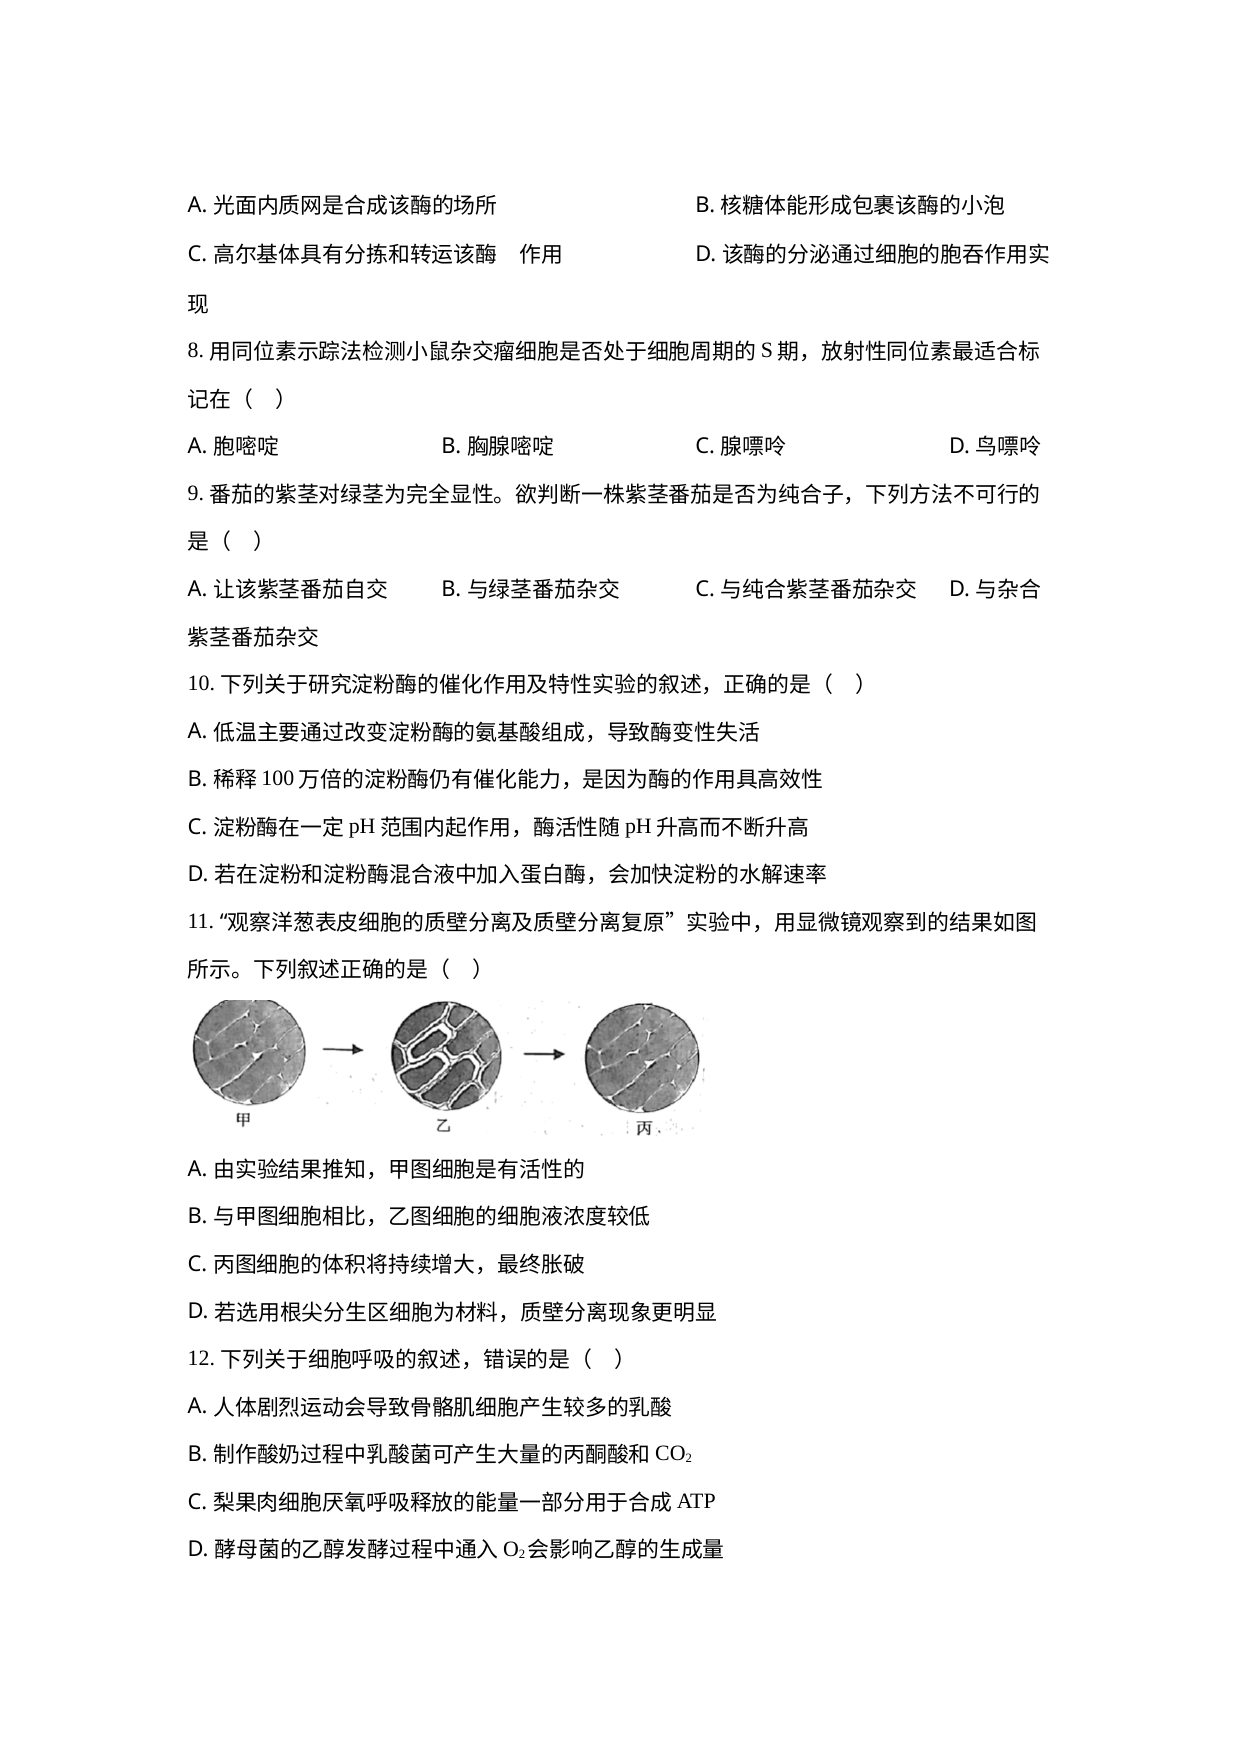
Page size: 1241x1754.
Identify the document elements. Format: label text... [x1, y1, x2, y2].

picture [187, 1000, 708, 1139]
text B. 制作酸奶过程中乳酸菌可产生大量的丙酮酸和CO2 [187, 1437, 1053, 1469]
text A. 让该紫茎番茄自交 B. 与绿茎番茄杂交 C. 与纯合紫茎番茄杂交 D. 与杂合紫茎番茄杂交 [187, 572, 1053, 651]
text A. 光面内质网是合成该酶的场所 B. 核糖体能形成包裹该酶的小泡 [187, 188, 1053, 219]
text 12. 下列关于细胞呼吸的叙述，错误的是（ ） [187, 1342, 1053, 1374]
text A. 低温主要通过改变淀粉酶的氨基酸组成，导致酶变性失活 [187, 714, 1053, 746]
text A. 胞嘧啶 B. 胸腺嘧啶 C. 腺嘌呤 D. 鸟嘌呤 [187, 429, 1053, 461]
text C. 淀粉酶在一定pH范围内起作用，酶活性随pH升高而不断升高 [187, 810, 1053, 841]
text D. 若选用根尖分生区细胞为材料，质壁分离现象更明显 [187, 1294, 1053, 1326]
text A. 由实验结果推知，甲图细胞是有活性的 [187, 1152, 1053, 1183]
text 11. “观察洋葱表皮细胞的质壁分离及质壁分离复原”实验中，用显微镜观察到的结果如图所示。下列叙述正确的是（ ） [187, 905, 1053, 984]
text C. 梨果肉细胞厌氧呼吸释放的能量一部分用于合成ATP [187, 1485, 1053, 1517]
text 8. 用同位素示踪法检测小鼠杂交瘤细胞是否处于细胞周期的S期，放射性同位素最适合标记在（ ） [187, 334, 1053, 413]
text B. 与甲图细胞相比，乙图细胞的细胞液浓度较低 [187, 1199, 1053, 1231]
text A. 人体剧烈运动会导致骨骼肌细胞产生较多的乳酸 [187, 1389, 1053, 1421]
text C. 高尔基体具有分拣和转运该酶作用 D. 该酶的分泌通过细胞的胞吞作用实现 [187, 235, 1053, 318]
text D. 若在淀粉和淀粉酶混合液中加入蛋白酶，会加快淀粉的水解速率 [187, 857, 1053, 889]
text C. 丙图细胞的体积将持续增大，最终胀破 [187, 1247, 1053, 1279]
text D. 酵母菌的乙醇发酵过程中通入O2会影响乙醇的生成量 [187, 1532, 1053, 1564]
text B. 稀释100万倍的淀粉酶仍有催化能力，是因为酶的作用具高效性 [187, 762, 1053, 794]
text 9. 番茄的紫茎对绿茎为完全显性。欲判断一株紫茎番茄是否为纯合子，下列方法不可行的是（ ） [187, 477, 1053, 556]
text 10. 下列关于研究淀粉酶的催化作用及特性实验的叙述，正确的是（ ） [187, 667, 1053, 699]
